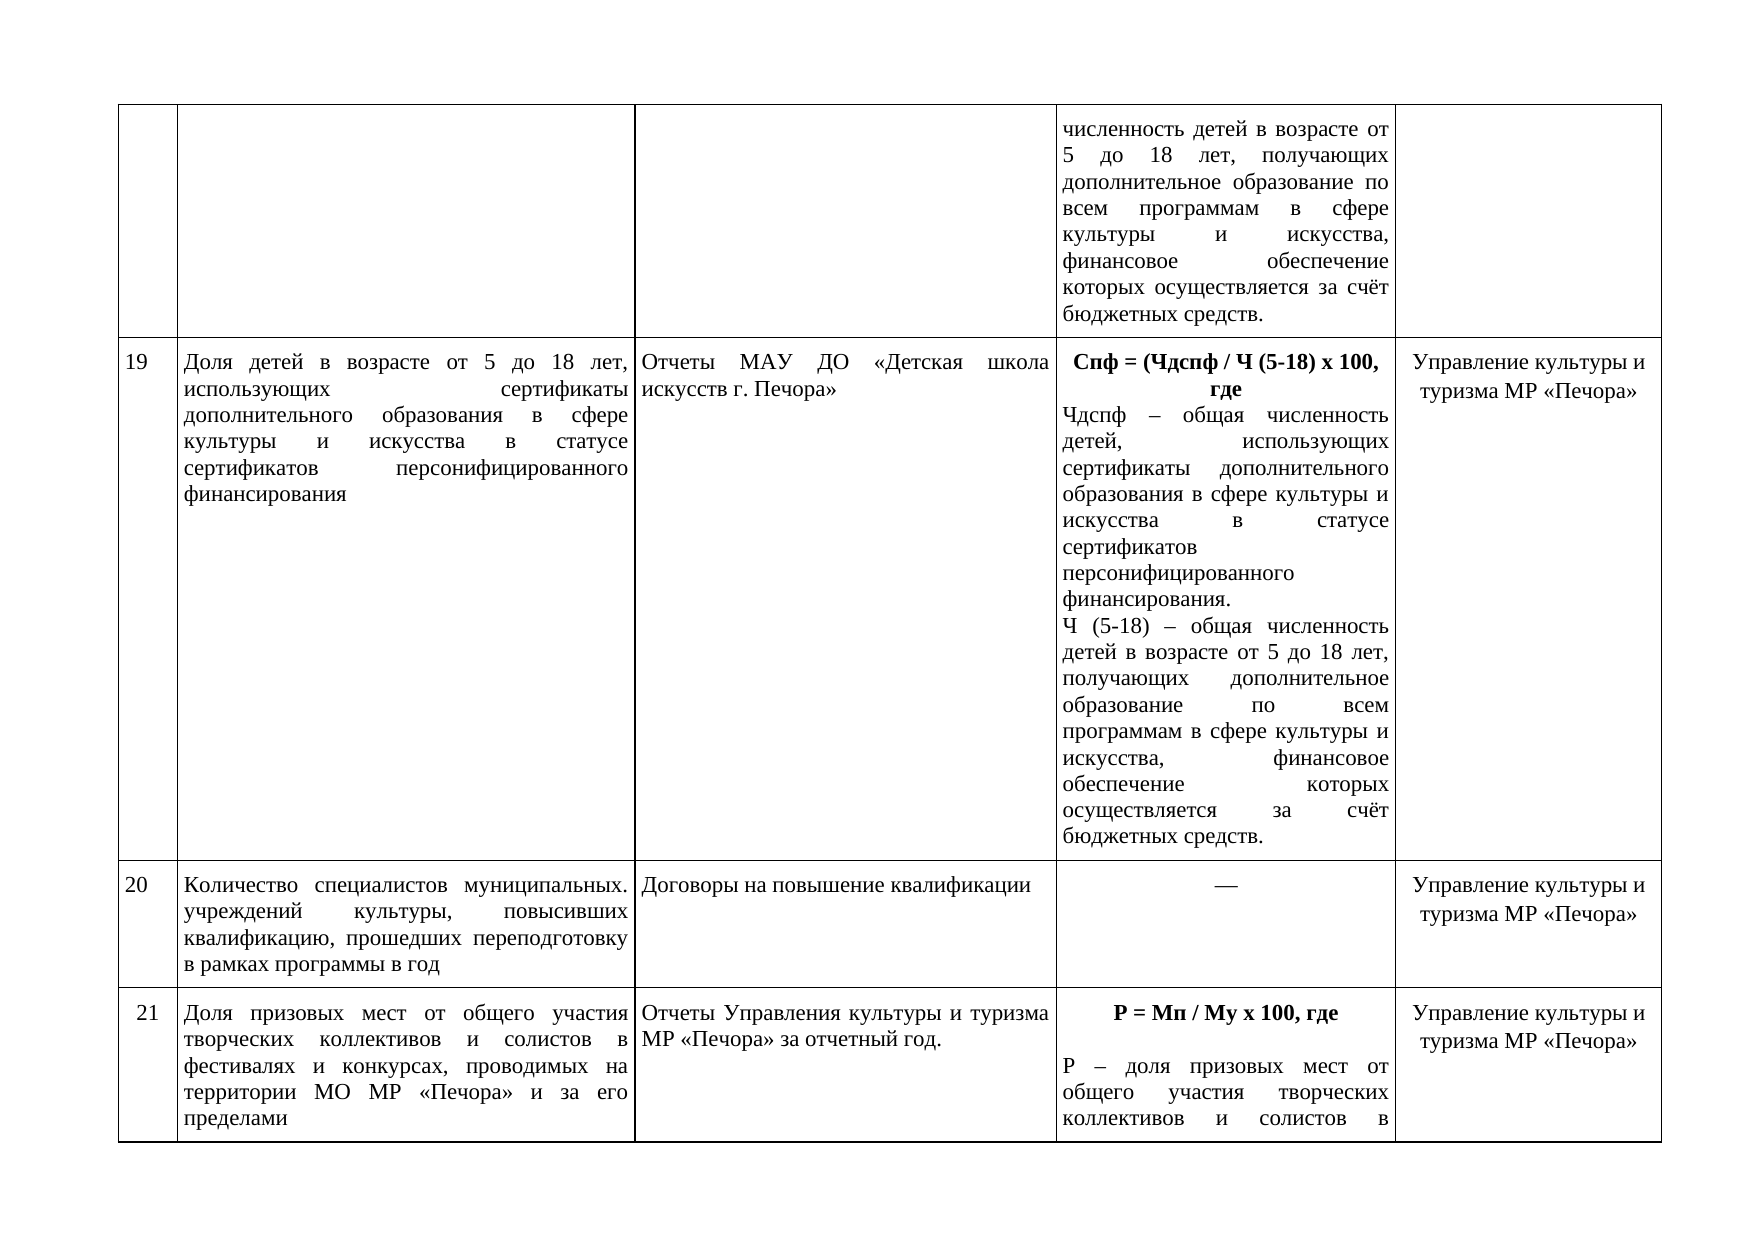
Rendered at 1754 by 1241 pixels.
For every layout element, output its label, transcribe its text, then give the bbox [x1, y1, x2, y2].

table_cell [178, 105, 634, 337]
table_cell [1057, 988, 1395, 1141]
table_cell 19 [119, 338, 177, 859]
table_cell Спф = (Чдспф / Ч (5-18) х 100, где Чдспф – общая численность детей, использующих сертификаты дополнительного образования в сфере культуры и искусства в статусе сертификатов персонифицированного финансирования. Ч (5-18) – общая численность детей в возрасте от 5 до 18 лет, получающих дополнительное образование по всем программам в сфере культуры и искусства, финансовое обеспечение которых осуществляется за счёт бюджетных средств. [1057, 338, 1395, 859]
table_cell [1057, 105, 1395, 337]
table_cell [636, 988, 1056, 1141]
table_cell Доля детей в возрасте от 5 до 18 лет, использующих сертификаты дополнительного образования в сфере культуры и искусства в статусе сертификатов персонифицированного финансирования [178, 338, 634, 859]
table_cell Отчеты МАУ ДО «Детская школа искусств г. Печора» [636, 338, 1056, 859]
table_cell 18 [119, 105, 177, 337]
table_cell Договоры на повышение квалификации [636, 861, 1056, 987]
table_cell Количество специалистов муниципальных. учреждений культуры, повысивших квалификацию, прошедших переподготовку в рамках программы в год [178, 861, 634, 987]
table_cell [1396, 988, 1661, 1141]
table_cell 21 [119, 988, 177, 1141]
table_cell — [1057, 861, 1395, 987]
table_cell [178, 988, 634, 1141]
table_cell Управление культуры и туризма МР «Печора» [1396, 338, 1661, 859]
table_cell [636, 105, 1056, 337]
table_cell 20 [119, 861, 177, 987]
table_cell Управление культуры и туризма МР «Печора» [1396, 861, 1661, 987]
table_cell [1396, 105, 1661, 337]
